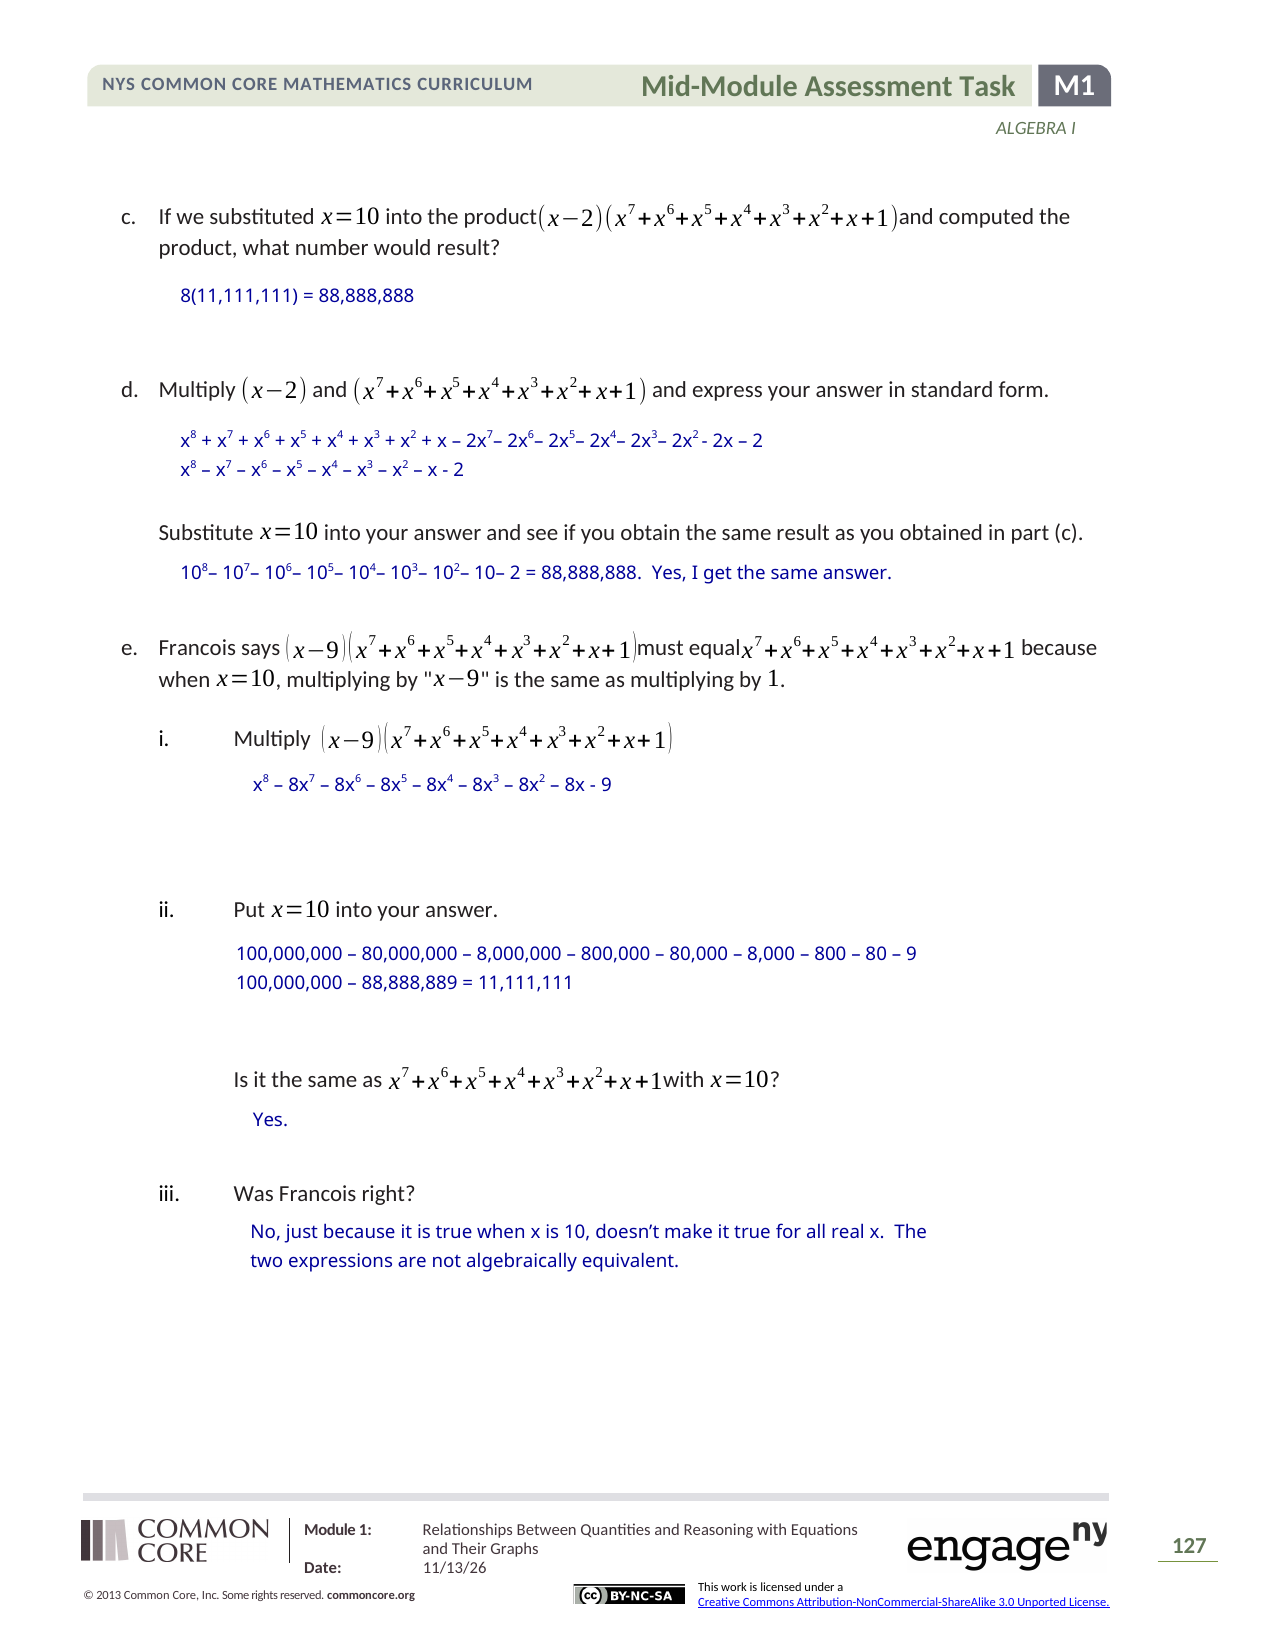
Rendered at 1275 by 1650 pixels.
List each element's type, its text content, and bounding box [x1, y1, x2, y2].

list Multiply and and express your answer in standard form. [121, 373, 1108, 406]
picture [572, 1584, 685, 1604]
list If we substituted into the productand computed the product, what number would result? [121, 200, 1108, 261]
list Is it the same as with ? [233, 1063, 1108, 1095]
picture [906, 1518, 1107, 1573]
picture [81, 1517, 269, 1562]
list Substitute into your answer and see if you obtain the same result as you obtained in part (c). [158, 518, 1108, 546]
list Multiply [158, 721, 1108, 755]
list Put into your answer. [158, 895, 1108, 923]
list Was Francois right? [158, 1179, 1108, 1207]
list Francois says must equal because when , multiplying by "" is the same as multiplying by . [121, 630, 1108, 693]
